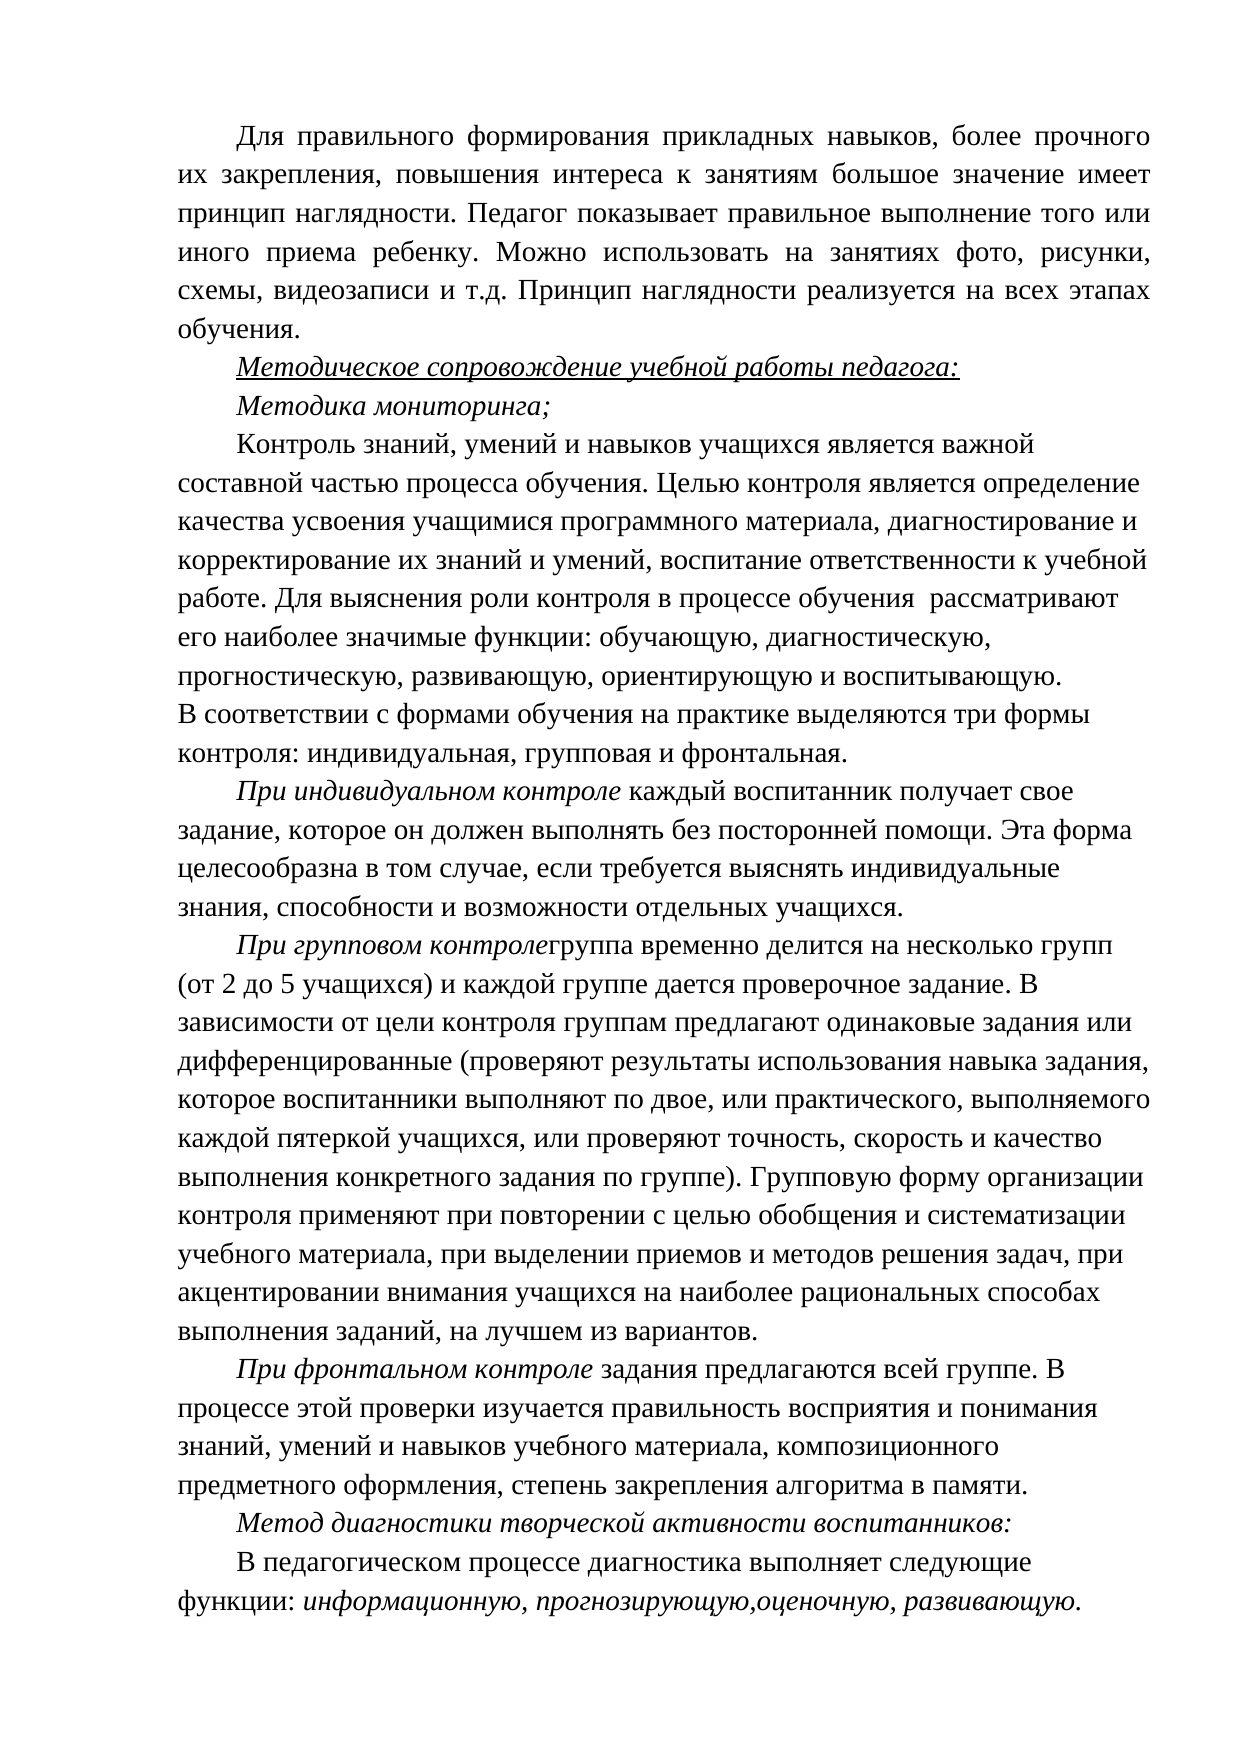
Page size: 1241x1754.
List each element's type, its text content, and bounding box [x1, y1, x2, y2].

text Методика мониторинга; [177, 388, 1152, 421]
text Методическое сопровождение учебной работы педагога: [177, 349, 1152, 383]
text При фронтальном контроле задания предлагаются всей группе. В процессе этой проверки изучается правильность восприятия и понимания знаний, умений и навыков учебного материала, композиционного предметного оформления, степень закрепления алгоритма в памяти. [177, 1351, 1152, 1501]
text В педагогическом процессе диагностика выполняет следующие функции: информационную, прогнозирующую,оценочную, развивающую. [177, 1544, 1152, 1616]
text В соответствии с формами обучения на практике выделяются три формы контроля: индивидуальная, групповая и фронтальная. [177, 696, 1152, 768]
text Метод диагностики творческой активности воспитанников: [177, 1506, 1152, 1539]
text При индивидуальном контроле каждый воспитанник получает свое задание, которое он должен выполнять без посторонней помощи. Эта форма целесообразна в том случае, если требуется выяснять индивидуальные знания, способности и возможности отдельных учащихся. [177, 773, 1152, 922]
text Контроль знаний, умений и навыков учащихся является важной составной частью процесса обучения. Целью контроля является определение качества усвоения учащимися программного материала, диагностирование и корректирование их знаний и умений, воспитание ответственности к учебной работе. Для выяснения роли контроля в процессе обучения рассматривают его наиболее значимые функции: обучающую, диагностическую, прогностическую, развивающую, ориентирующую и воспитывающую. [177, 426, 1152, 691]
text Для правильного формирования прикладных навыков, более прочного их закрепления, повышения интереса к занятиям большое значение имеет принцип наглядности. Педагог показывает правильное выполнение того или иного приема ребенку. Можно использовать на занятиях фото, рисунки, схемы, видеозаписи и т.д. Принцип наглядности реализуется на всех этапах обучения. [177, 118, 1152, 344]
text При групповом контролегруппа временно делится на несколько групп (от 2 до 5 учащихся) и каждой группе дается проверочное задание. В зависимости от цели контроля группам предлагают одинаковые задания или дифференцированные (проверяют результаты использования навыка задания, которое воспитанники выполняют по двое, или практического, выполняемого каждой пятеркой учащихся, или проверяют точность, скорость и качество выполнения конкретного задания по группе). Групповую форму организации контроля применяют при повторении с целью обобщения и систематизации учебного материала, при выделении приемов и методов решения задач, при акцентировании внимания учащихся на наиболее рациональных способах выполнения заданий, на лучшем из вариантов. [177, 927, 1152, 1346]
